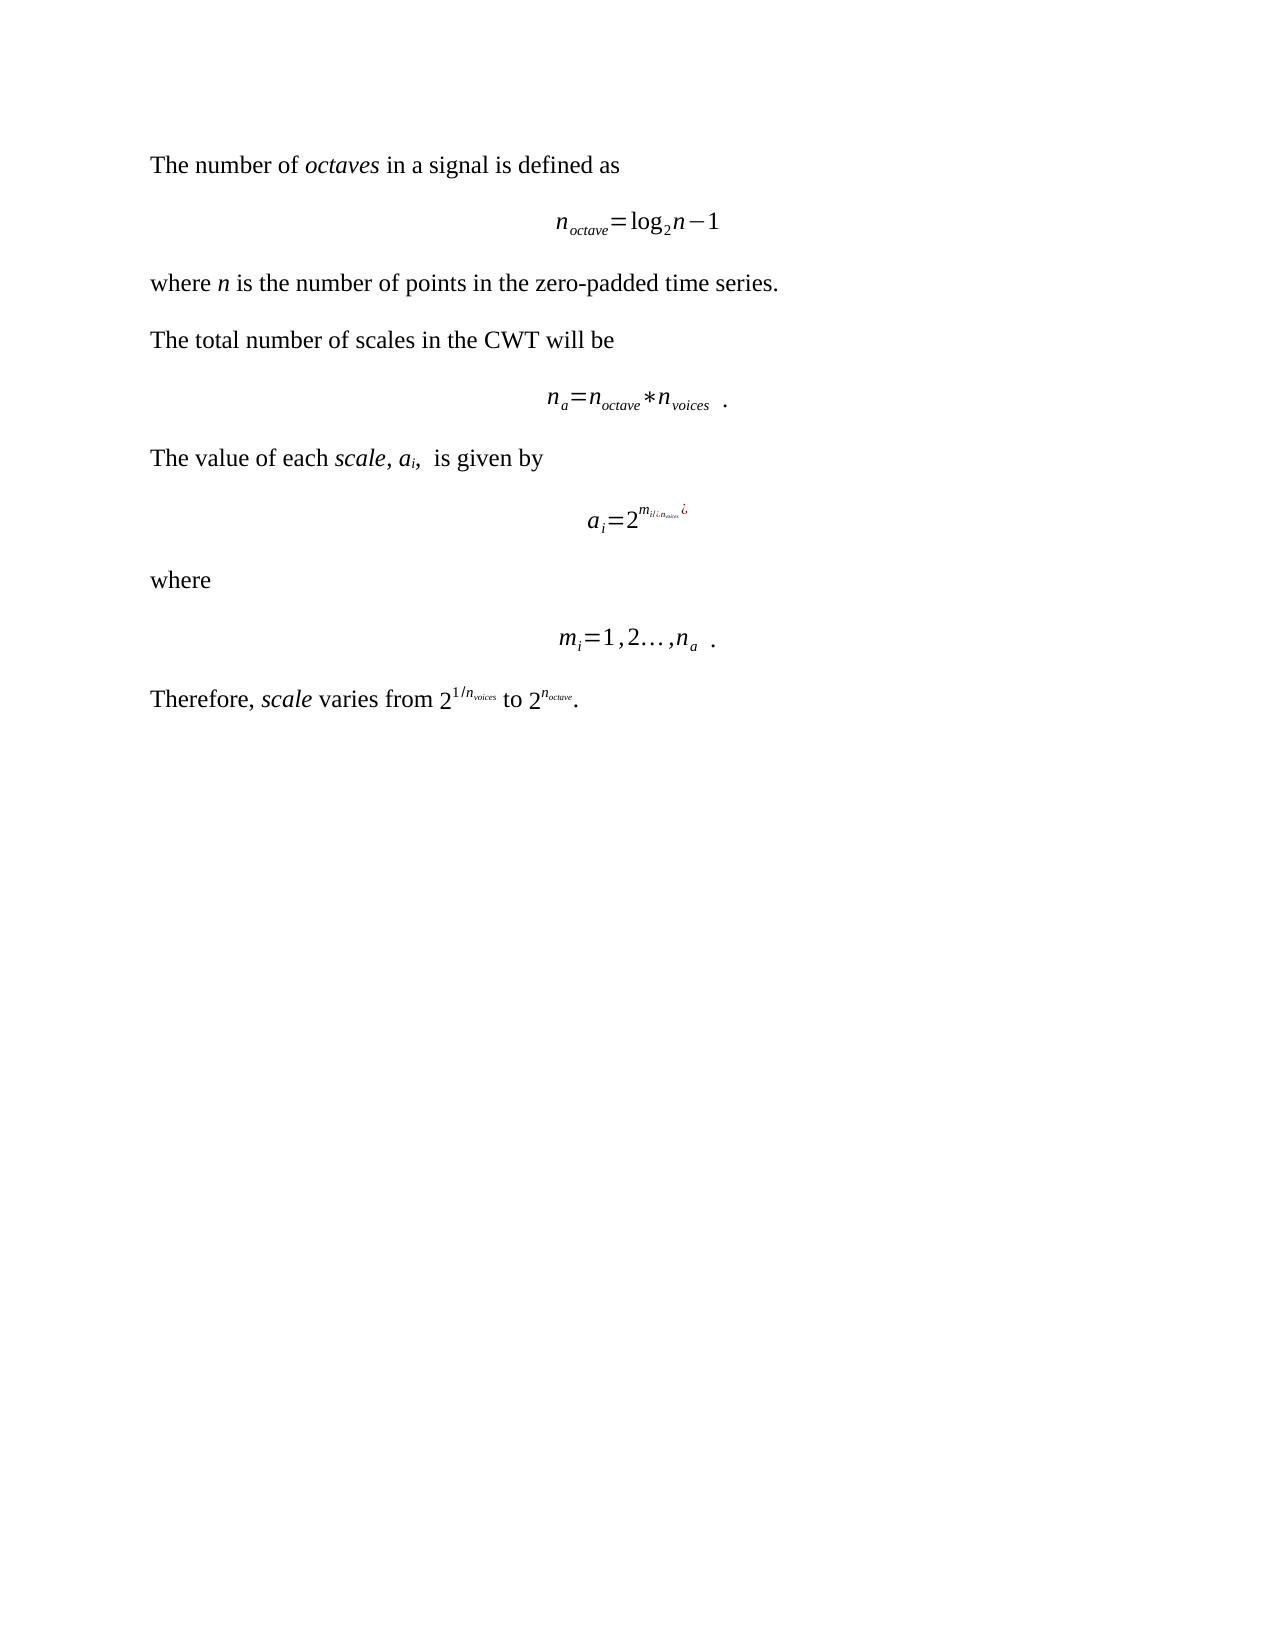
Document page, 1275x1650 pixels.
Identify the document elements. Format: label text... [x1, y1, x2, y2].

text The value of each scale, ai, is given by [150, 443, 1125, 471]
text The total number of scales in the CWT will be [150, 325, 1125, 354]
text . [150, 623, 1125, 654]
text where [150, 566, 1125, 594]
text The number of octaves in a signal is defined as [150, 150, 1125, 179]
text Therefore, scale varies from to . [150, 683, 1125, 715]
text where n is the number of points in the zero-padded time series. [150, 268, 1125, 296]
text . [150, 383, 1125, 414]
